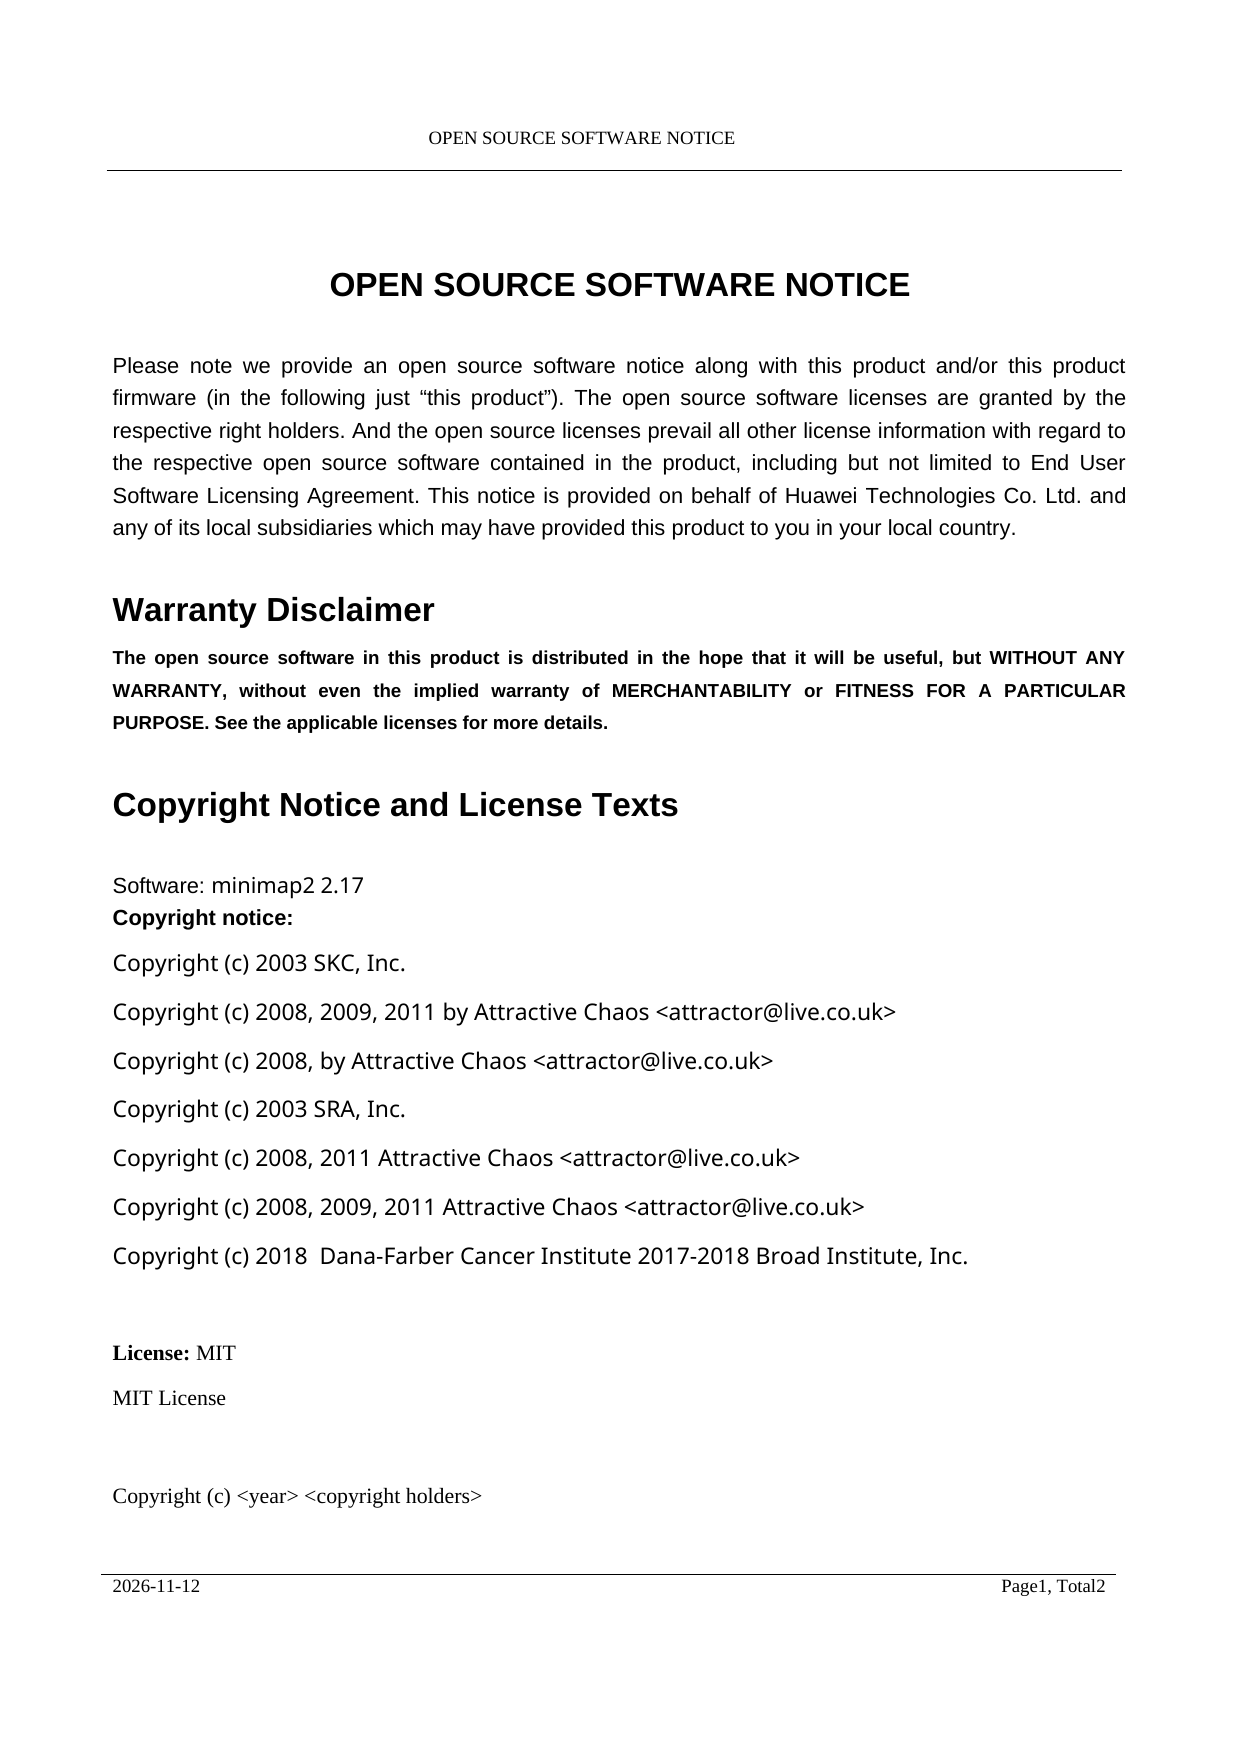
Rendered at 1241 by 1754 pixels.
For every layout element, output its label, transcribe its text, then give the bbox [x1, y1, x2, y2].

text License: MIT [112, 1337, 1128, 1369]
text Copyright (c) 2003 SKC, Inc. Copyright (c) 2008, 2009, 2011 by Attractive Chaos <attractor@live.co.uk> Copyright (c) 2008, by Attractive Chaos <attractor@live.co.uk> Copyright (c) 2003 SRA, Inc. Copyright (c) 2008, 2011 Attractive Chaos <attractor@live.co.uk> Copyright (c) 2008, 2009, 2011 Attractive Chaos <attractor@live.co.uk> Copyright (c) 2018 Dana-Farber Cancer Institute 2017-2018 Broad Institute, Inc. [112, 947, 1128, 1320]
text Copyright notice: [112, 901, 1128, 934]
text The open source software in this product is distributed in the hope that it will be useful, but WITHOUT ANY WARRANTY, without even the implied warranty of MERCHANTABILITY or FITNESS FOR A PARTICULAR PURPOSE. See the applicable licenses for more details. [112, 641, 1128, 739]
text Software: minimap2 2.17 [112, 869, 1128, 901]
text Warranty Disclaimer [112, 576, 1128, 641]
text Please note we provide an open source software notice along with this product and/or this product firmware (in the following just “this product”). The open source software licenses are granted by the respective right holders. And the open source licenses prevail all other license information with regard to the respective open source software contained in the product, including but not limited to End User Software Licensing Agreement. This notice is provided on behalf of Huawei Technologies Co. Ltd. and any of its local subsidiaries which may have provided this product to you in your local country. [112, 349, 1128, 544]
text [112, 1382, 1128, 1512]
text OPEN SOURCE SOFTWARE NOTICE [112, 251, 1128, 316]
text Copyright Notice and License Texts [112, 771, 1128, 836]
